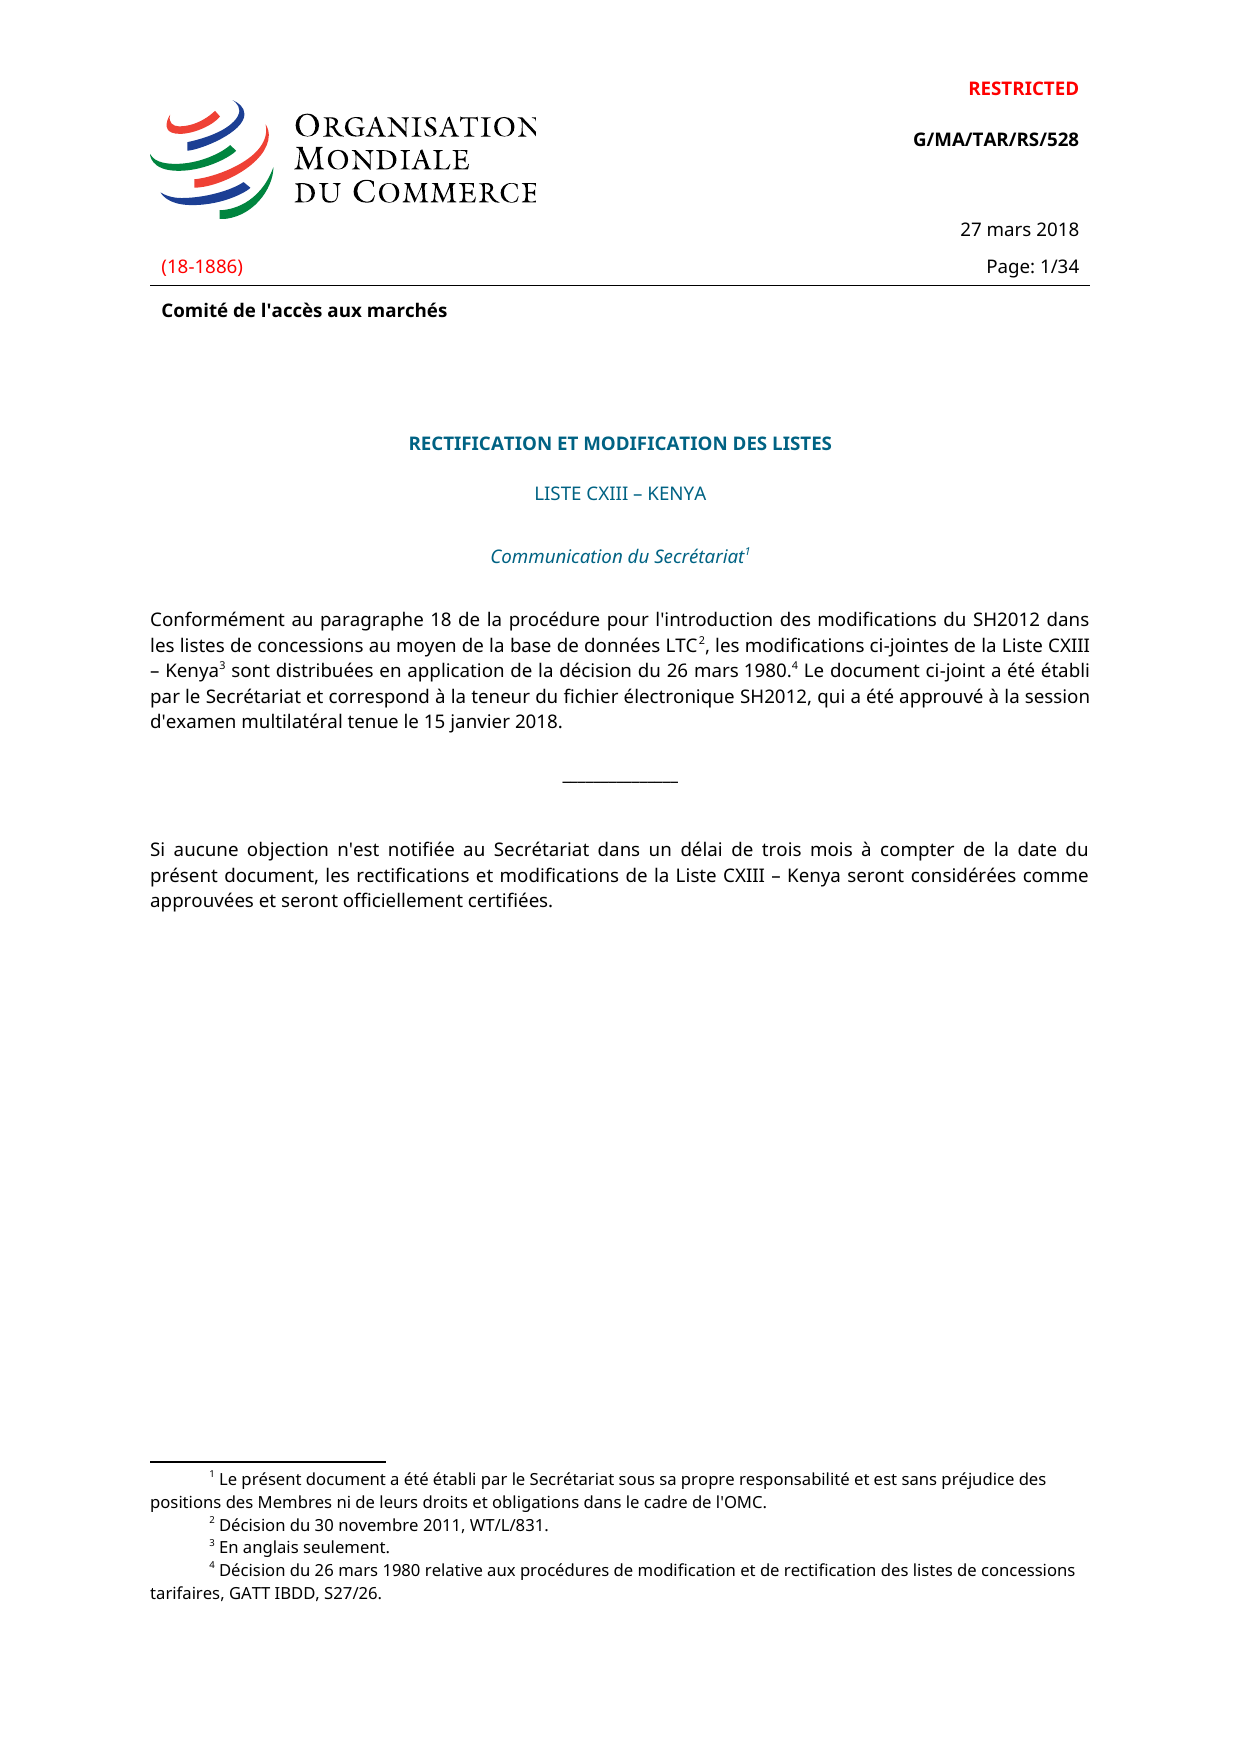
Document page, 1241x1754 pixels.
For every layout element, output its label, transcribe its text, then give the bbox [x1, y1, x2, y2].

title RECTIFICATION ET MODIFICATION DES LISTES [150, 430, 1090, 456]
title Communication du Secrétariat [150, 544, 1090, 569]
text Conformément au paragraphe 18 de la procédure pour l'introduction des modifications du SH2012 dans les listes de concessions au moyen de la base de données LTC, les modifications ci-jointes de la Liste CXIII – Kenya sont distribuées en application de la décision du 26 mars 1980. Le document ci-joint a été établi par le Secrétariat et correspond à la teneur du fichier électronique SH2012, qui a été approuvé à la session d'examen multilatéral tenue le 15 janvier 2018. [150, 607, 1090, 734]
title LISTE CXIII – KENYA [150, 481, 1090, 506]
text _______________ [150, 760, 1090, 785]
text Si aucune objection n'est notifiée au Secrétariat dans un délai de trois mois à compter de la date du présent document, les rectifications et modifications de la Liste CXIII – Kenya seront considérées comme approuvées et seront officiellement certifiées. [150, 836, 1090, 913]
